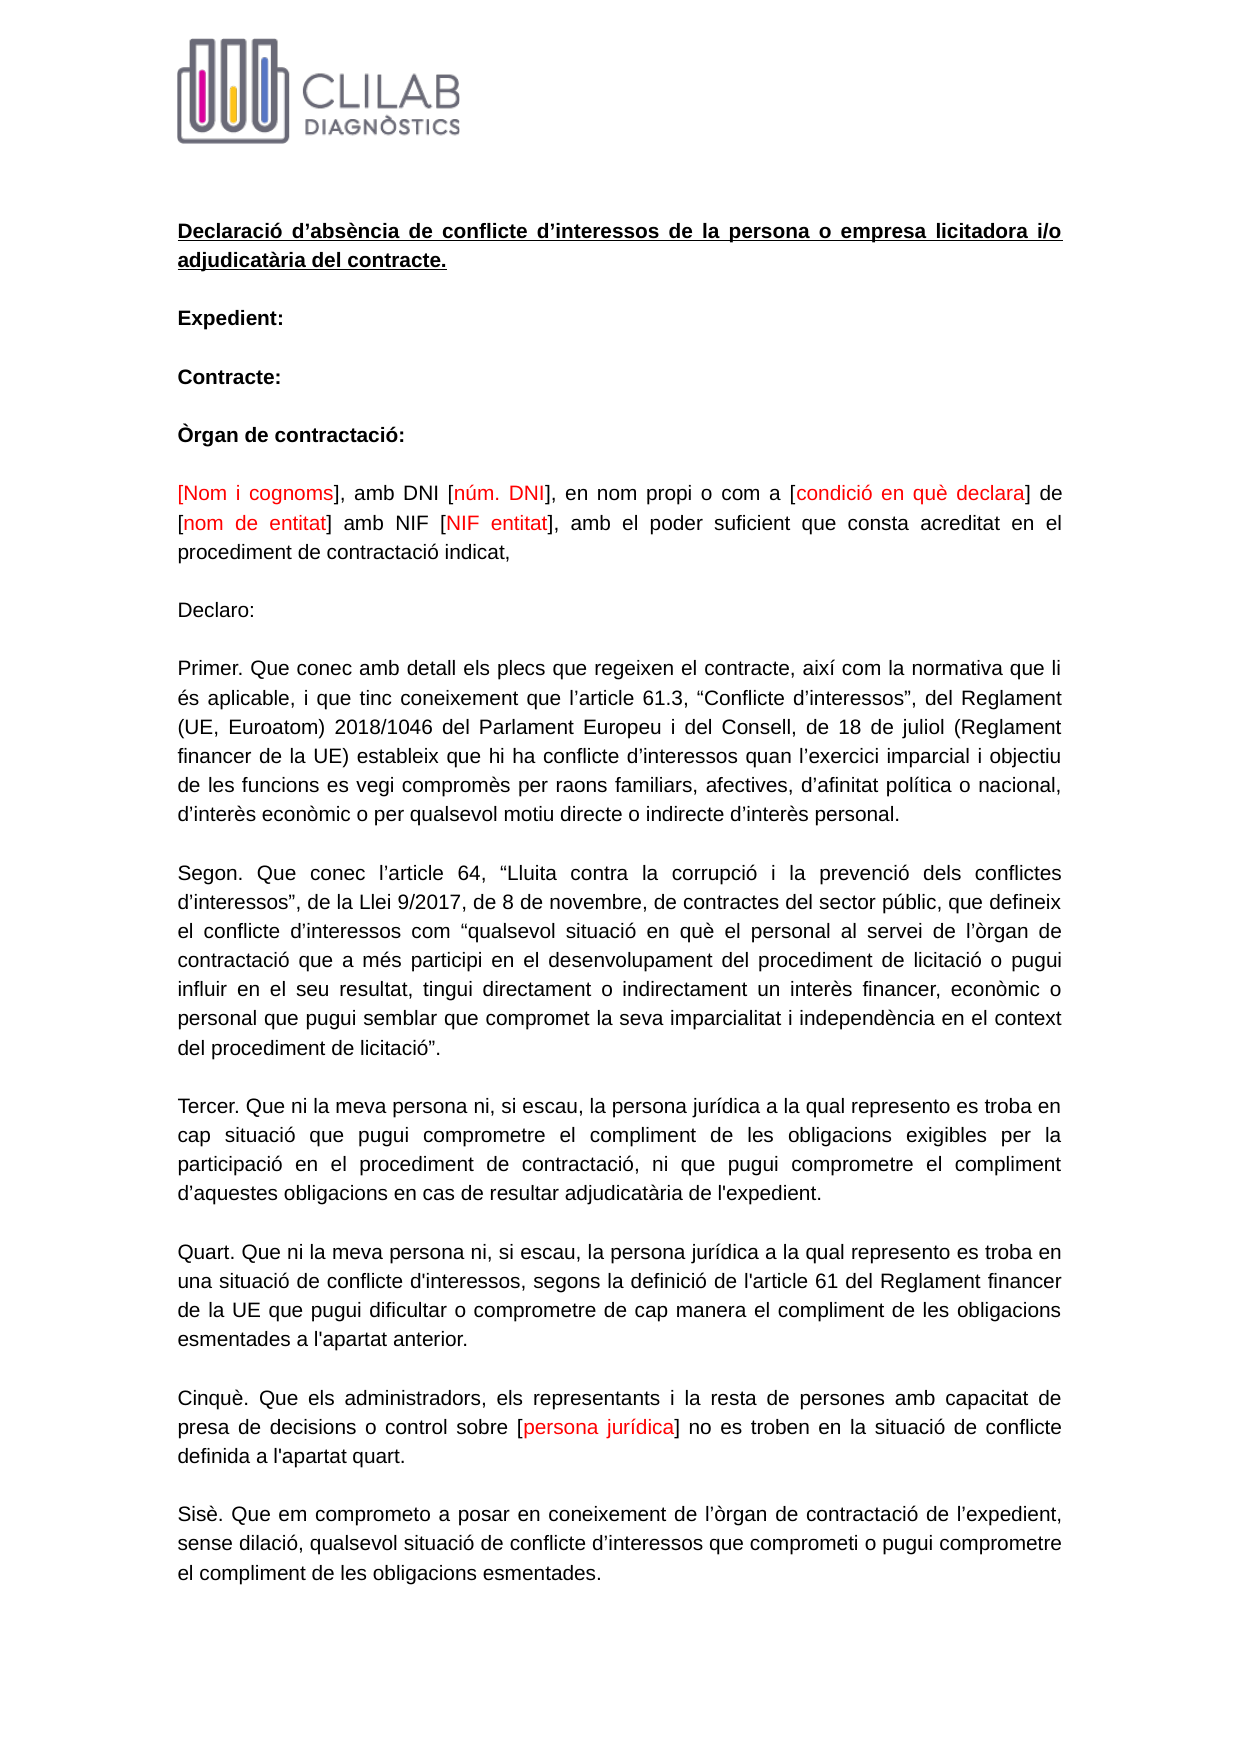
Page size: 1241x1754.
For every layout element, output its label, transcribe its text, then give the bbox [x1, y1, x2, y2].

text Expedient: [177, 302, 1063, 332]
text Òrgan de contractació: [177, 419, 1063, 448]
text Tercer. Que ni la meva persona ni, si escau, la persona jurídica a la qual represento es troba en cap situació que pugui comprometre el compliment de les obligacions exigibles per la participació en el procediment de contractació, ni que pugui comprometre el compliment d’aquestes obligacions en cas de resultar adjudicatària de l'expedient. [177, 1090, 1063, 1207]
text Primer. Que conec amb detall els plecs que regeixen el contracte, així com la normativa que li és aplicable, i que tinc coneixement que l’article 61.3, “Conflicte d’interessos”, del Reglament (UE, Euroatom) 2018/1046 del Parlament Europeu i del Consell, de 18 de juliol (Reglament financer de la UE) estableix que hi ha conflicte d’interessos quan l’exercici imparcial i objectiu de les funcions es vegi compromès per raons familiars, afectives, d’afinitat política o nacional, d’interès econòmic o per qualsevol motiu directe o indirecte d’interès personal. [177, 652, 1063, 827]
text Sisè. Que em comprometo a posar en coneixement de l’òrgan de contractació de l’expedient, sense dilació, qualsevol situació de conflicte d’interessos que comprometi o pugui comprometre el compliment de les obligacions esmentades. [177, 1498, 1063, 1586]
text Contracte: [177, 361, 1063, 390]
text Declaro: [177, 594, 1063, 623]
text Cinquè. Que els administradors, els representants i la resta de persones amb capacitat de presa de decisions o control sobre [persona jurídica] no es troben en la situació de conflicte definida a l'apartat quart. [177, 1382, 1063, 1469]
text Quart. Que ni la meva persona ni, si escau, la persona jurídica a la qual represento es troba en una situació de conflicte d'interessos, segons la definició de l'article 61 del Reglament financer de la UE que pugui dificultar o comprometre de cap manera el compliment de les obligacions esmentades a l'apartat anterior. [177, 1236, 1063, 1352]
text Declaració d’absència de conflicte d’interessos de la persona o empresa licitadora i/o adjudicatària del contracte. [177, 215, 1063, 240]
text Segon. Que conec l’article 64, “Lluita contra la corrupció i la prevenció dels conflictes d’interessos”, de la Llei 9/2017, de 8 de novembre, de contractes del sector públic, que defineix el conflicte d’interessos com “qualsevol situació en què el personal al servei de l’òrgan de contractació que a més participi en el desenvolupament del procediment de licitació o pugui influir en el seu resultat, tingui directament o indirectament un interès financer, econòmic o personal que pugui semblar que compromet la seva imparcialitat i independència en el context del procediment de licitació”. [177, 857, 1063, 1061]
text Declaració d’absència de conflicte d’interessos de la persona o empresa licitadora i/o adjudicatària del contracte. [177, 241, 1063, 273]
picture [177, 38, 460, 144]
text [Nom i cognoms], amb DNI [núm. DNI], en nom propi o com a [condició en què declara] de [nom de entitat] amb NIF [NIF entitat], amb el poder suficient que consta acreditat en el procediment de contractació indicat, [177, 477, 1063, 565]
